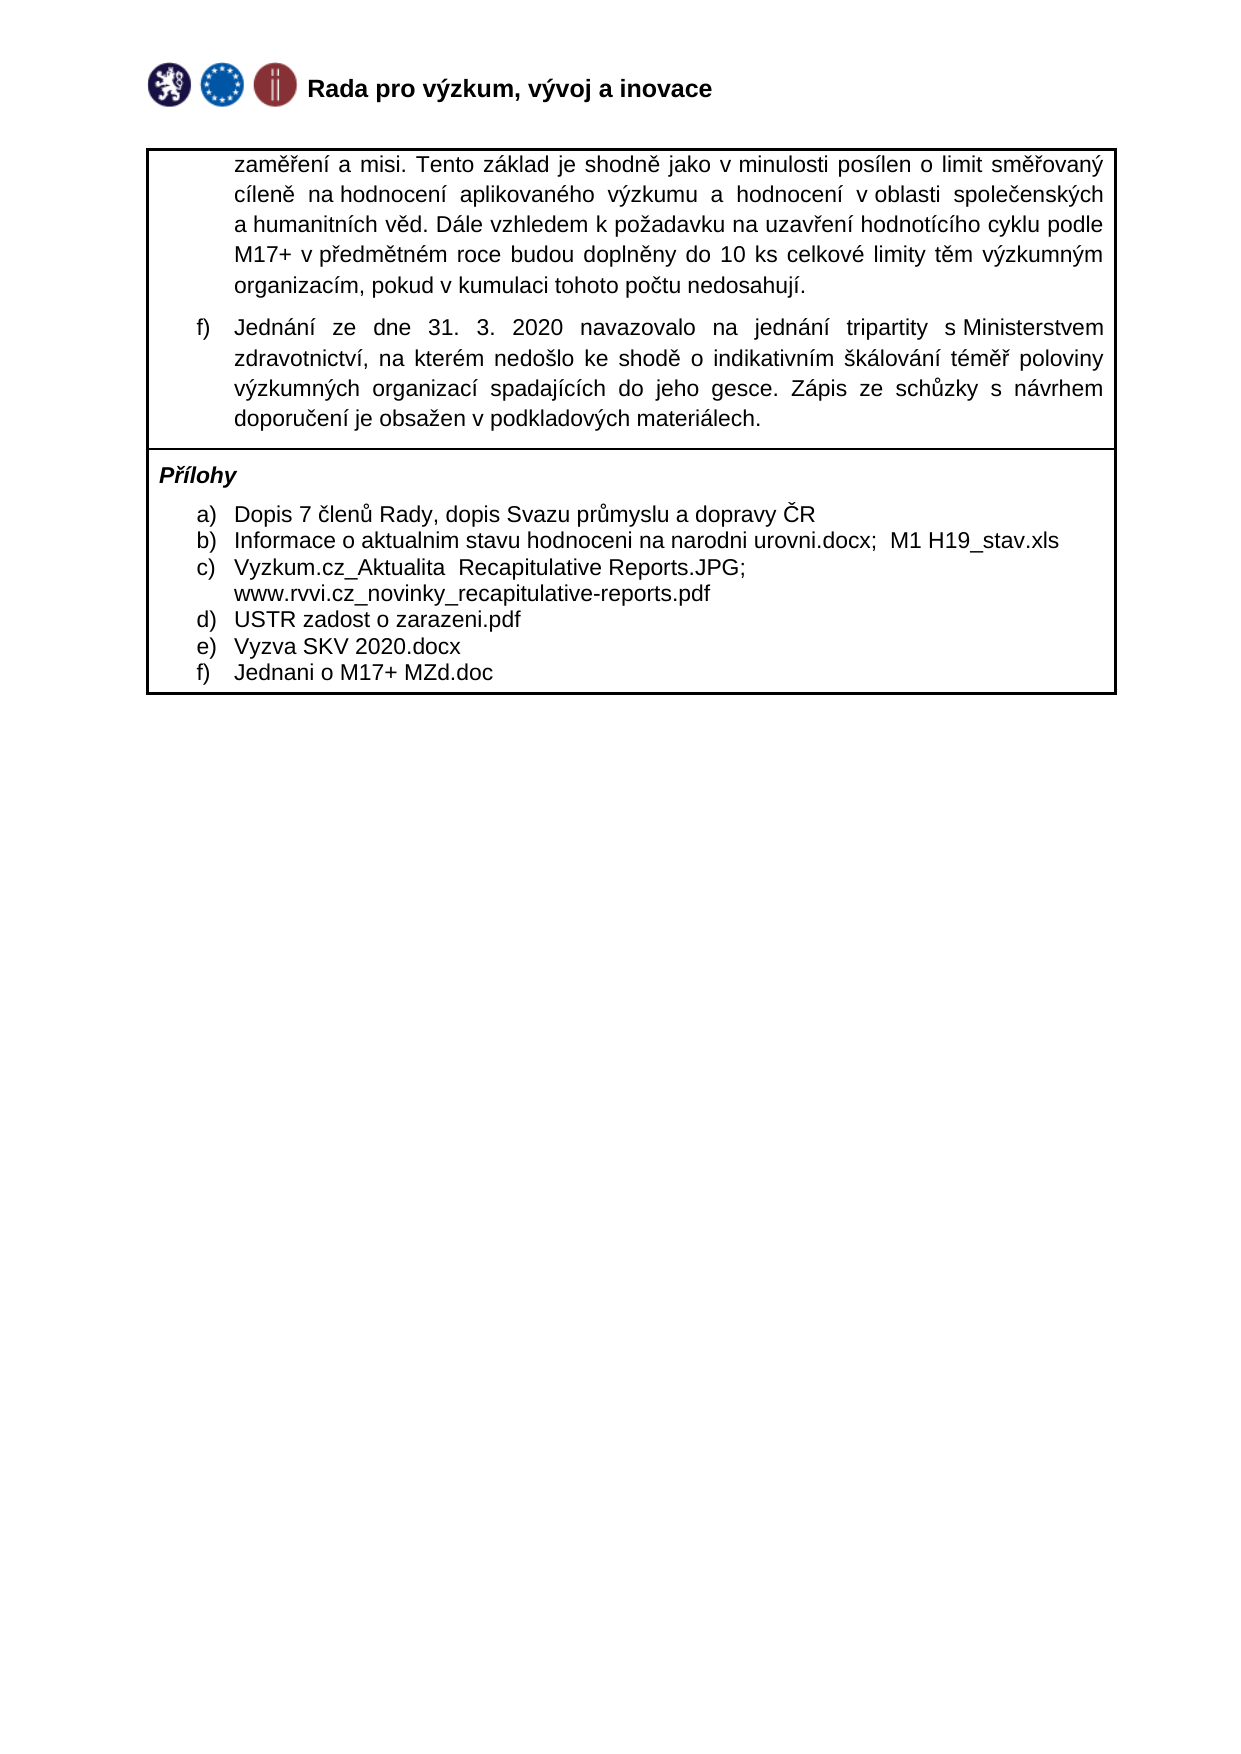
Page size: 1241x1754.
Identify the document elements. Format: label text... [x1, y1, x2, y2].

picture [147, 62, 298, 108]
table_cell Přílohy Dopis 7 členů Rady, dopis Svazu průmyslu a dopravy ČR Informace o aktualnim stavu hodnoceni na narodni urovni.docx; M1 H19_stav.xls Vyzkum.cz_Aktualita Recapitulative Reports.JPG; www.rvvi.cz_novinky_recapitulative-reports.pdf USTR zadost o zarazeni.pdf Vyzva SKV 2020.docx Jednani o M17+ MZd.doc [149, 450, 1114, 692]
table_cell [149, 151, 1114, 448]
